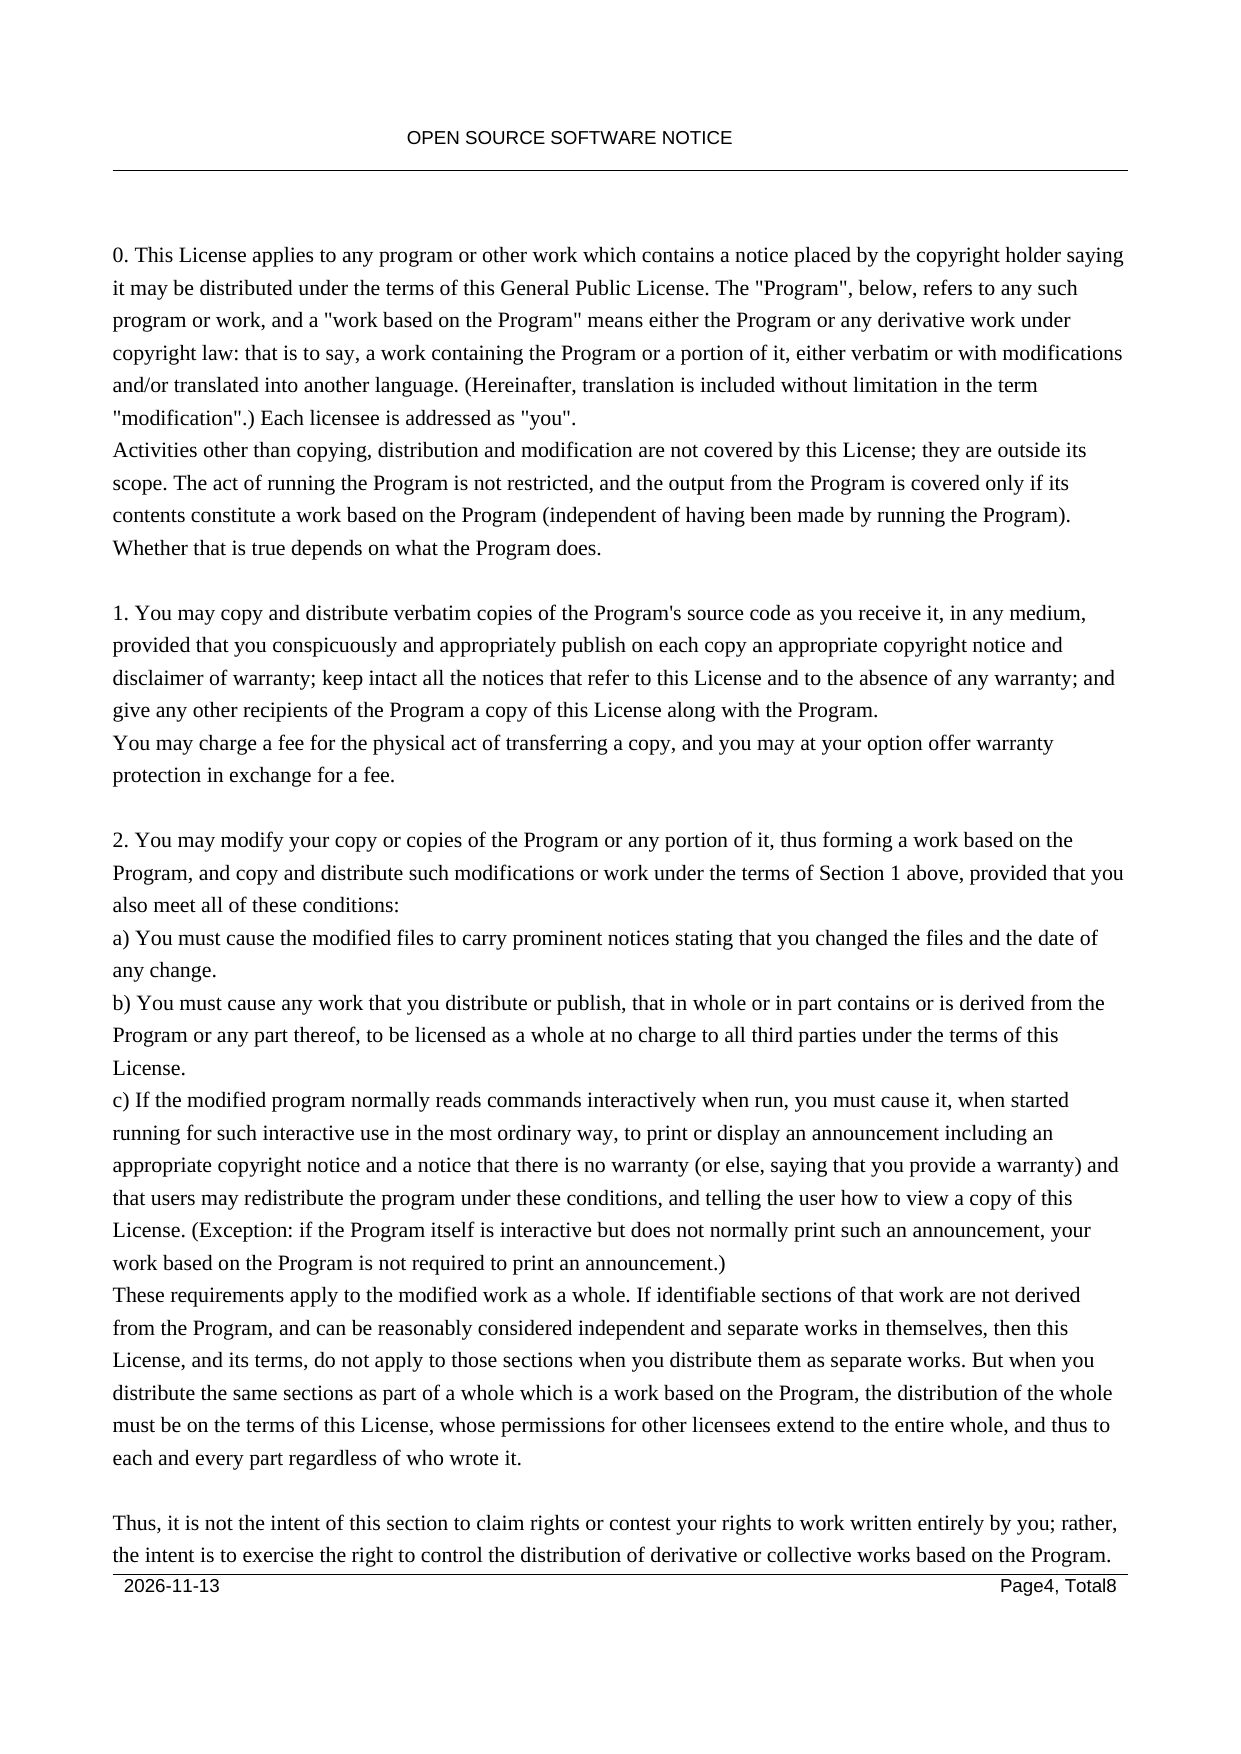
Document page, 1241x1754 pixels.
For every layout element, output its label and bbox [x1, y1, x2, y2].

text [112, 206, 1128, 1571]
